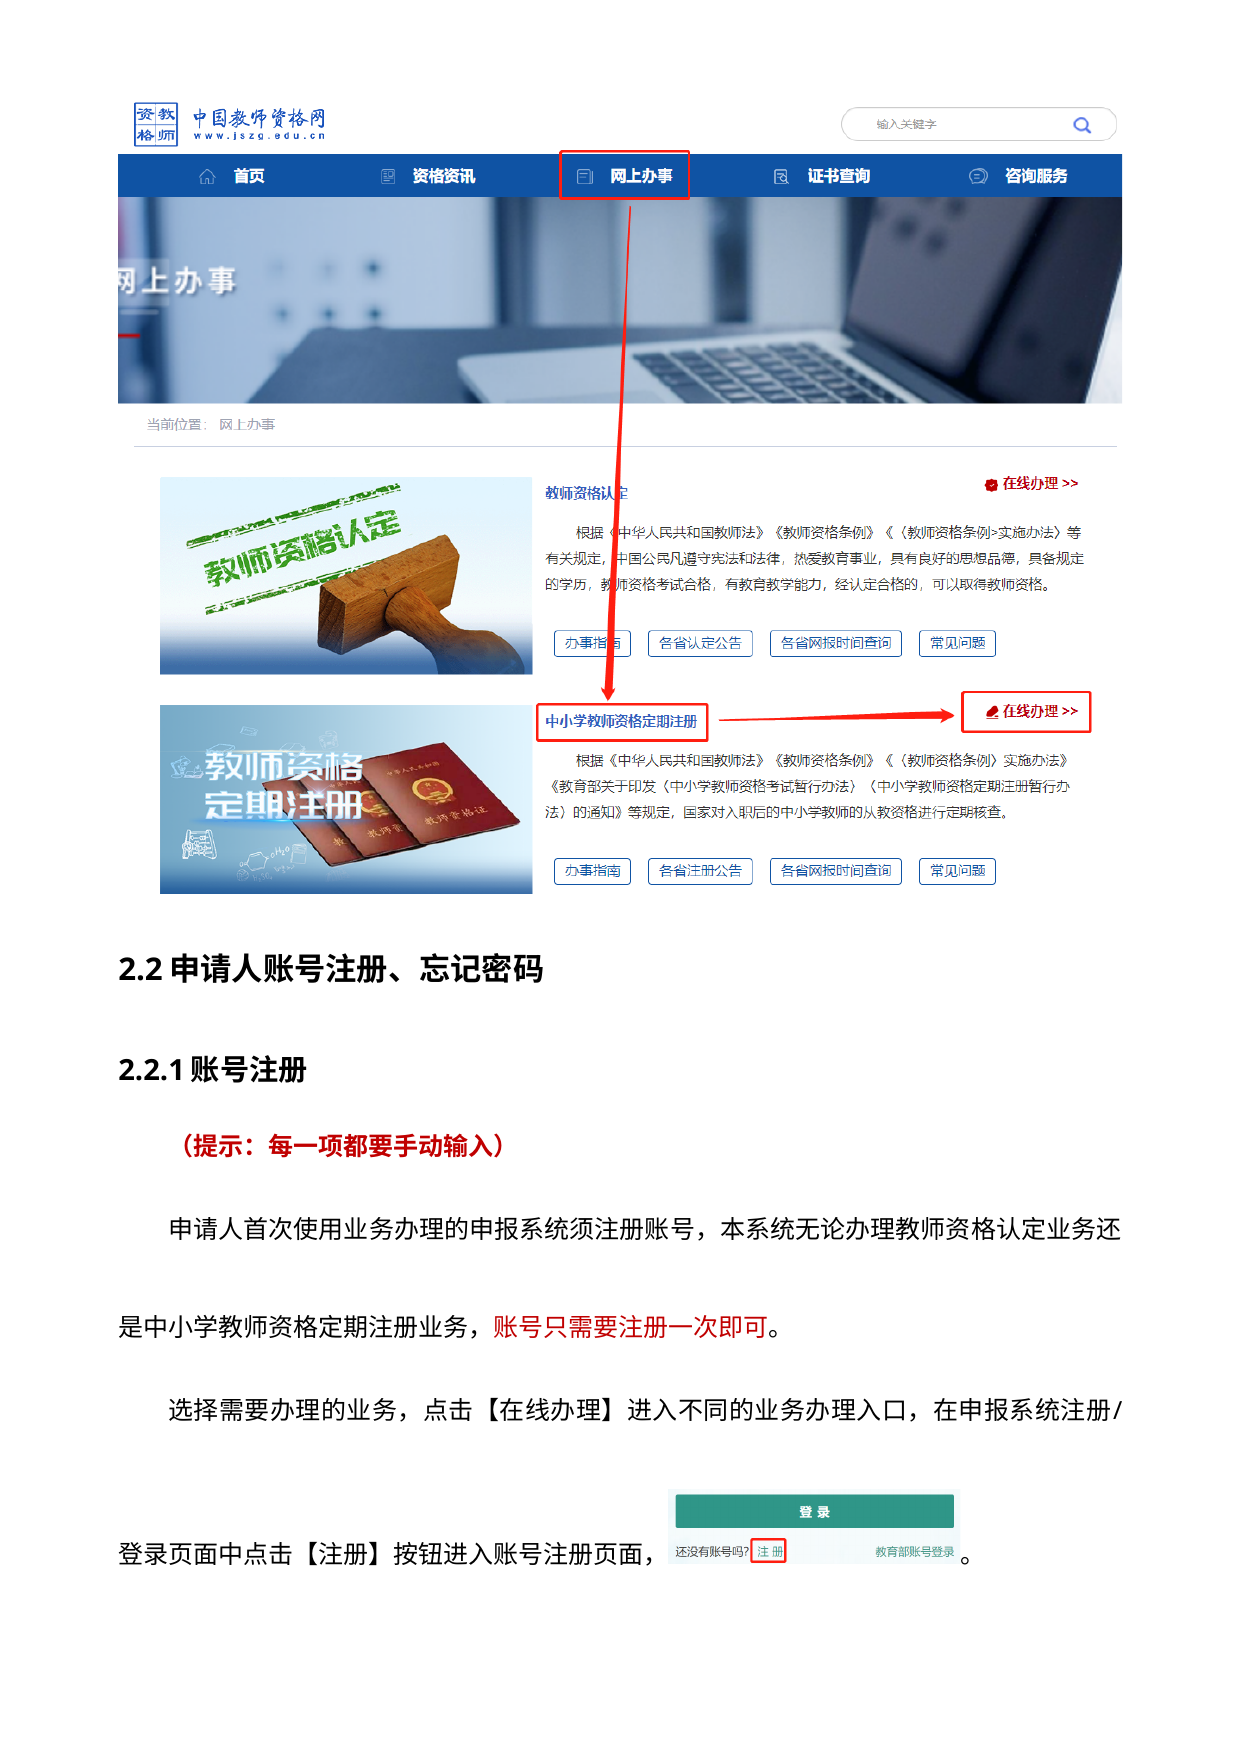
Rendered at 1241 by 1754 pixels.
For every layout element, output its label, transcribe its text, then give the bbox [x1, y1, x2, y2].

picture [668, 1489, 961, 1564]
subtitle 2.2申请人账号注册、忘记密码 [118, 934, 1122, 999]
text 选择需要办理的业务，点击【在线办理】进入不同的业务办理入口，在申报系统注册/登录页面中点击【注册】按钮进入账号注册页面，。 [118, 1376, 1122, 1587]
text 申请人首次使用业务办理的申报系统须注册账号，本系统无论办理教师资格认定业务还是中小学教师资格定期注册业务，账号只需要注册一次即可。 [118, 1195, 1122, 1358]
picture [118, 97, 1123, 894]
text （提示：每一项都要手动输入） [118, 1112, 1122, 1177]
subtitle 2.2.1账号注册 [118, 1035, 1122, 1100]
